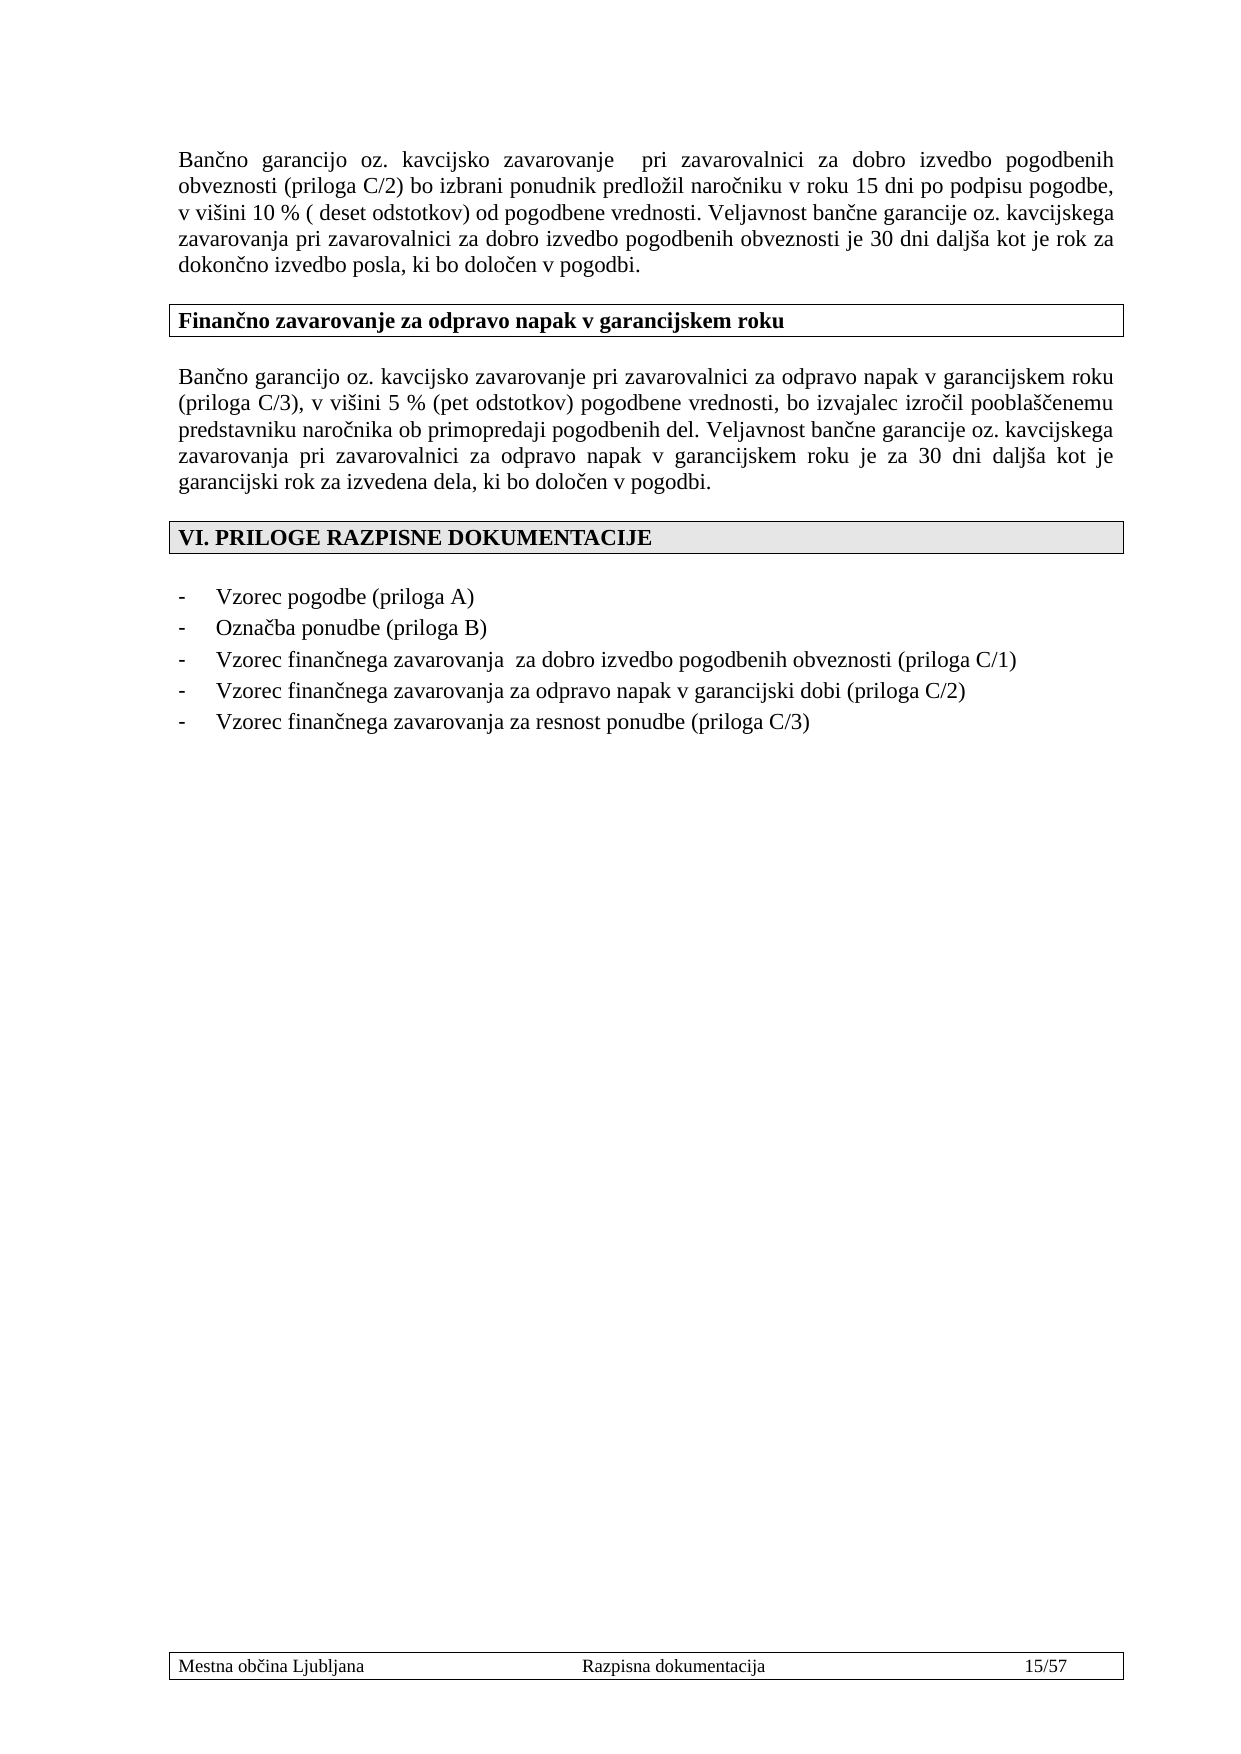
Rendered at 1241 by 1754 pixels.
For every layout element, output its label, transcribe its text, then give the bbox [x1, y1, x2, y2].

list Vzorec finančnega zavarovanja za dobro izvedbo pogodbenih obveznosti (priloga C/1) [178, 642, 1115, 674]
list Označba ponudbe (priloga B) [178, 611, 1115, 642]
text Bančno garancijo oz. kavcijsko zavarovanje pri zavarovalnici za dobro izvedbo pogodbenih obveznosti (priloga C/2) bo izbrani ponudnik predložil naročniku v roku 15 dni po podpisu pogodbe, v višini 10 % ( deset odstotkov) od pogodbene vrednosti. Veljavnost bančne garancije oz. kavcijskega zavarovanja pri zavarovalnici za dobro izvedbo pogodbenih obveznosti je 30 dni daljša kot je rok za dokončno izvedbo posla, ki bo določen v pogodbi. [178, 146, 1115, 278]
list Vzorec finančnega zavarovanja za odpravo napak v garancijski dobi (priloga C/2) [178, 674, 1115, 705]
list Finančno zavarovanje za odpravo napak v garancijskem roku [170, 305, 1123, 336]
list Vzorec finančnega zavarovanja za resnost ponudbe (priloga C/3) [178, 705, 1115, 736]
list VI. PRILOGE RAZPISNE DOKUMENTACIJE [170, 522, 1123, 553]
text Bančno garancijo oz. kavcijsko zavarovanje pri zavarovalnici za odpravo napak v garancijskem roku (priloga C/3), v višini 5 % (pet odstotkov) pogodbene vrednosti, bo izvajalec izročil pooblaščenemu predstavniku naročnika ob primopredaji pogodbenih del. Veljavnost bančne garancije oz. kavcijskega zavarovanja pri zavarovalnici za odpravo napak v garancijskem roku je za 30 dni daljša kot je garancijski rok za izvedena dela, ki bo določen v pogodbi. [178, 363, 1115, 495]
list Vzorec pogodbe (priloga A) [178, 580, 1115, 611]
